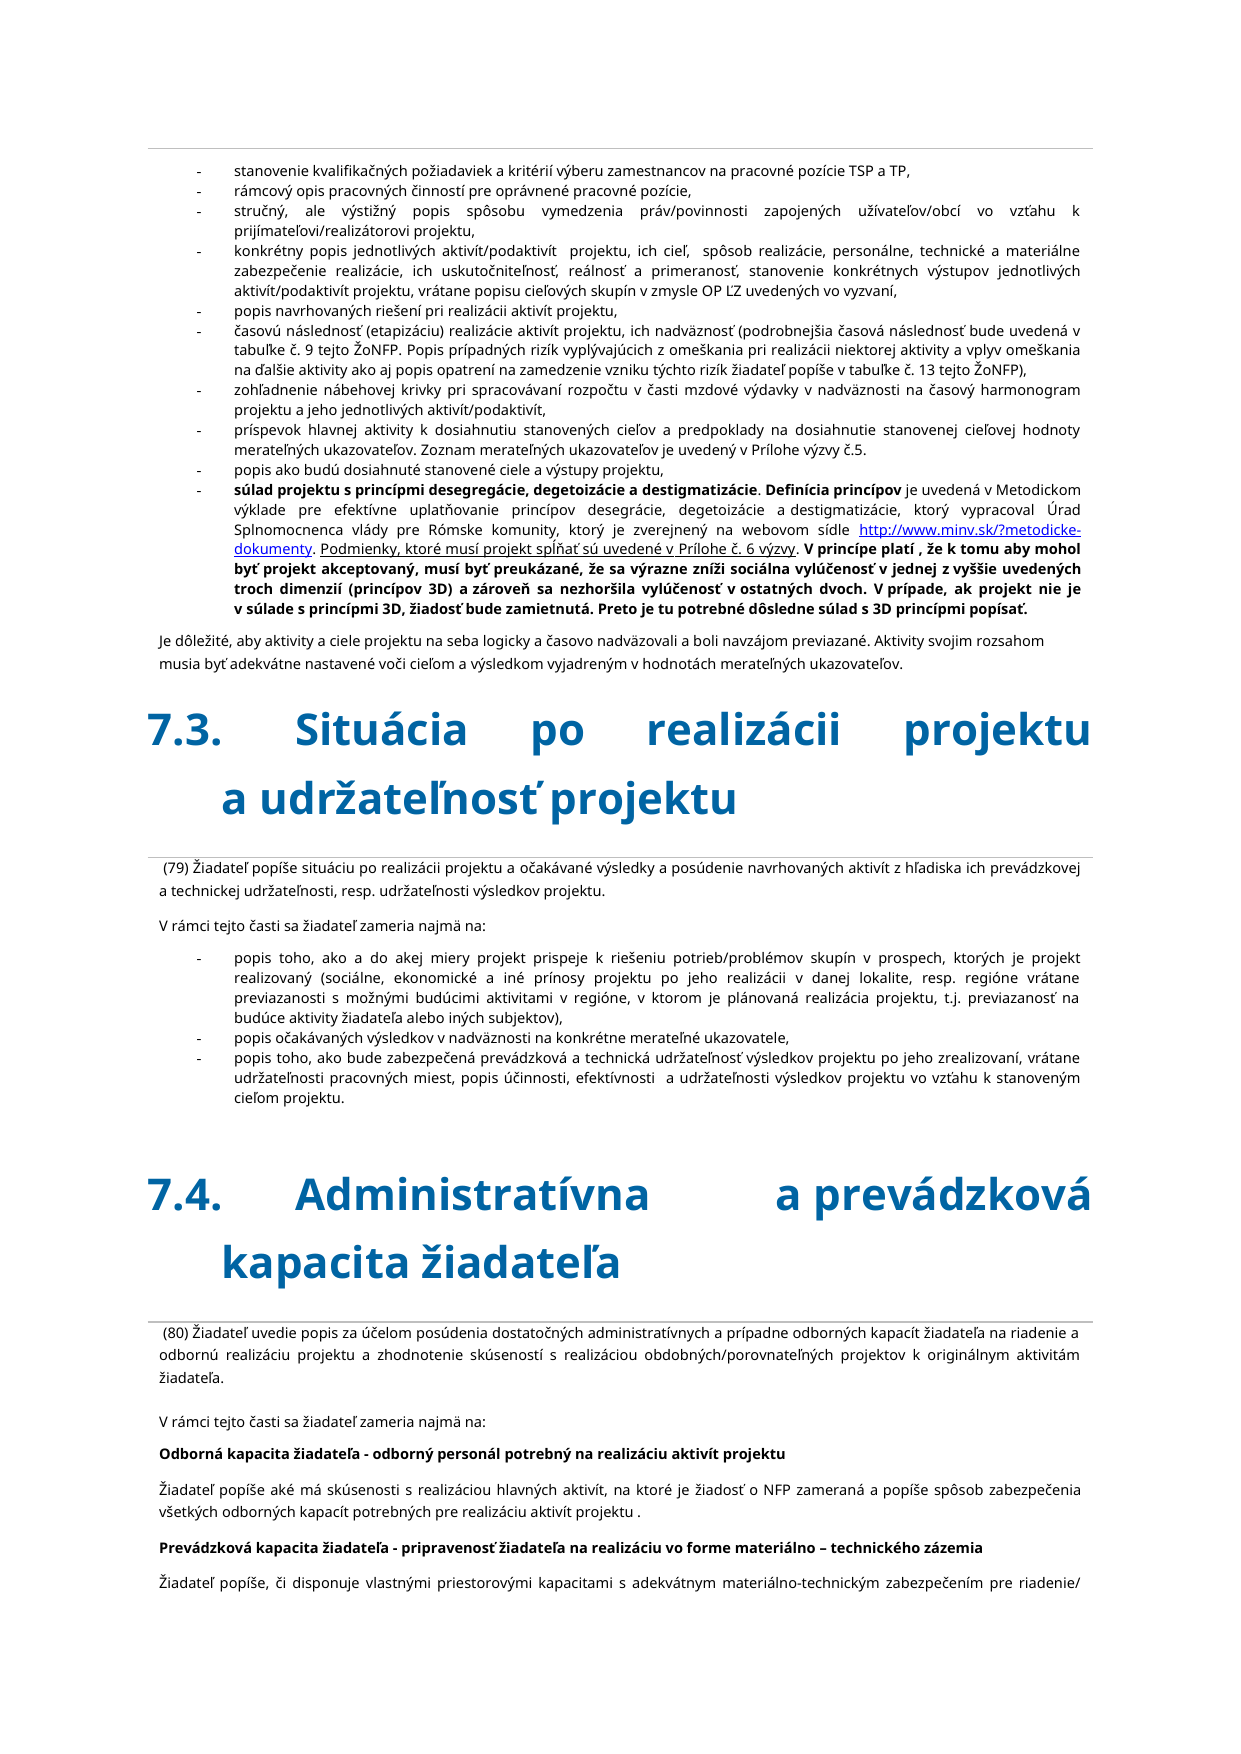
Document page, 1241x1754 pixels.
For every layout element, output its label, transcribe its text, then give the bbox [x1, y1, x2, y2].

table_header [148, 149, 1093, 699]
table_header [148, 1323, 1093, 1593]
list Administratívna a prevádzková kapacita žiadateľa [148, 1164, 1093, 1292]
list Situácia po realizácii projektu a udržateľnosť projektu [148, 699, 1093, 827]
table_header (79) Žiadateľ popíše situáciu po realizácii projektu a očakávané výsledky a posúdenie navrhovaných aktivít z hľadiska ich prevádzkovej a technickej udržateľnosti, resp. udržateľnosti výsledkov projektu. V rámci tejto časti sa žiadateľ zameria najmä na: popis toho, ako a do akej miery projekt prispeje k riešeniu potrieb/problémov skupín v prospech, ktorých je projekt realizovaný (sociálne, ekonomické a iné prínosy projektu po jeho realizácii v danej lokalite, resp. regióne vrátane previazanosti s možnými budúcimi aktivitami v regióne, v ktorom je plánovaná realizácia projektu, t.j. previazanosť na budúce aktivity žiadateľa alebo iných subjektov), popis očakávaných výsledkov v nadväznosti na konkrétne merateľné ukazovatele, popis toho, ako bude zabezpečená prevádzková a technická udržateľnosť výsledkov projektu po jeho zrealizovaní, vrátane udržateľnosti pracovných miest, popis účinnosti, efektívnosti a udržateľnosti výsledkov projektu vo vzťahu k stanoveným cieľom projektu. [148, 858, 1093, 1120]
